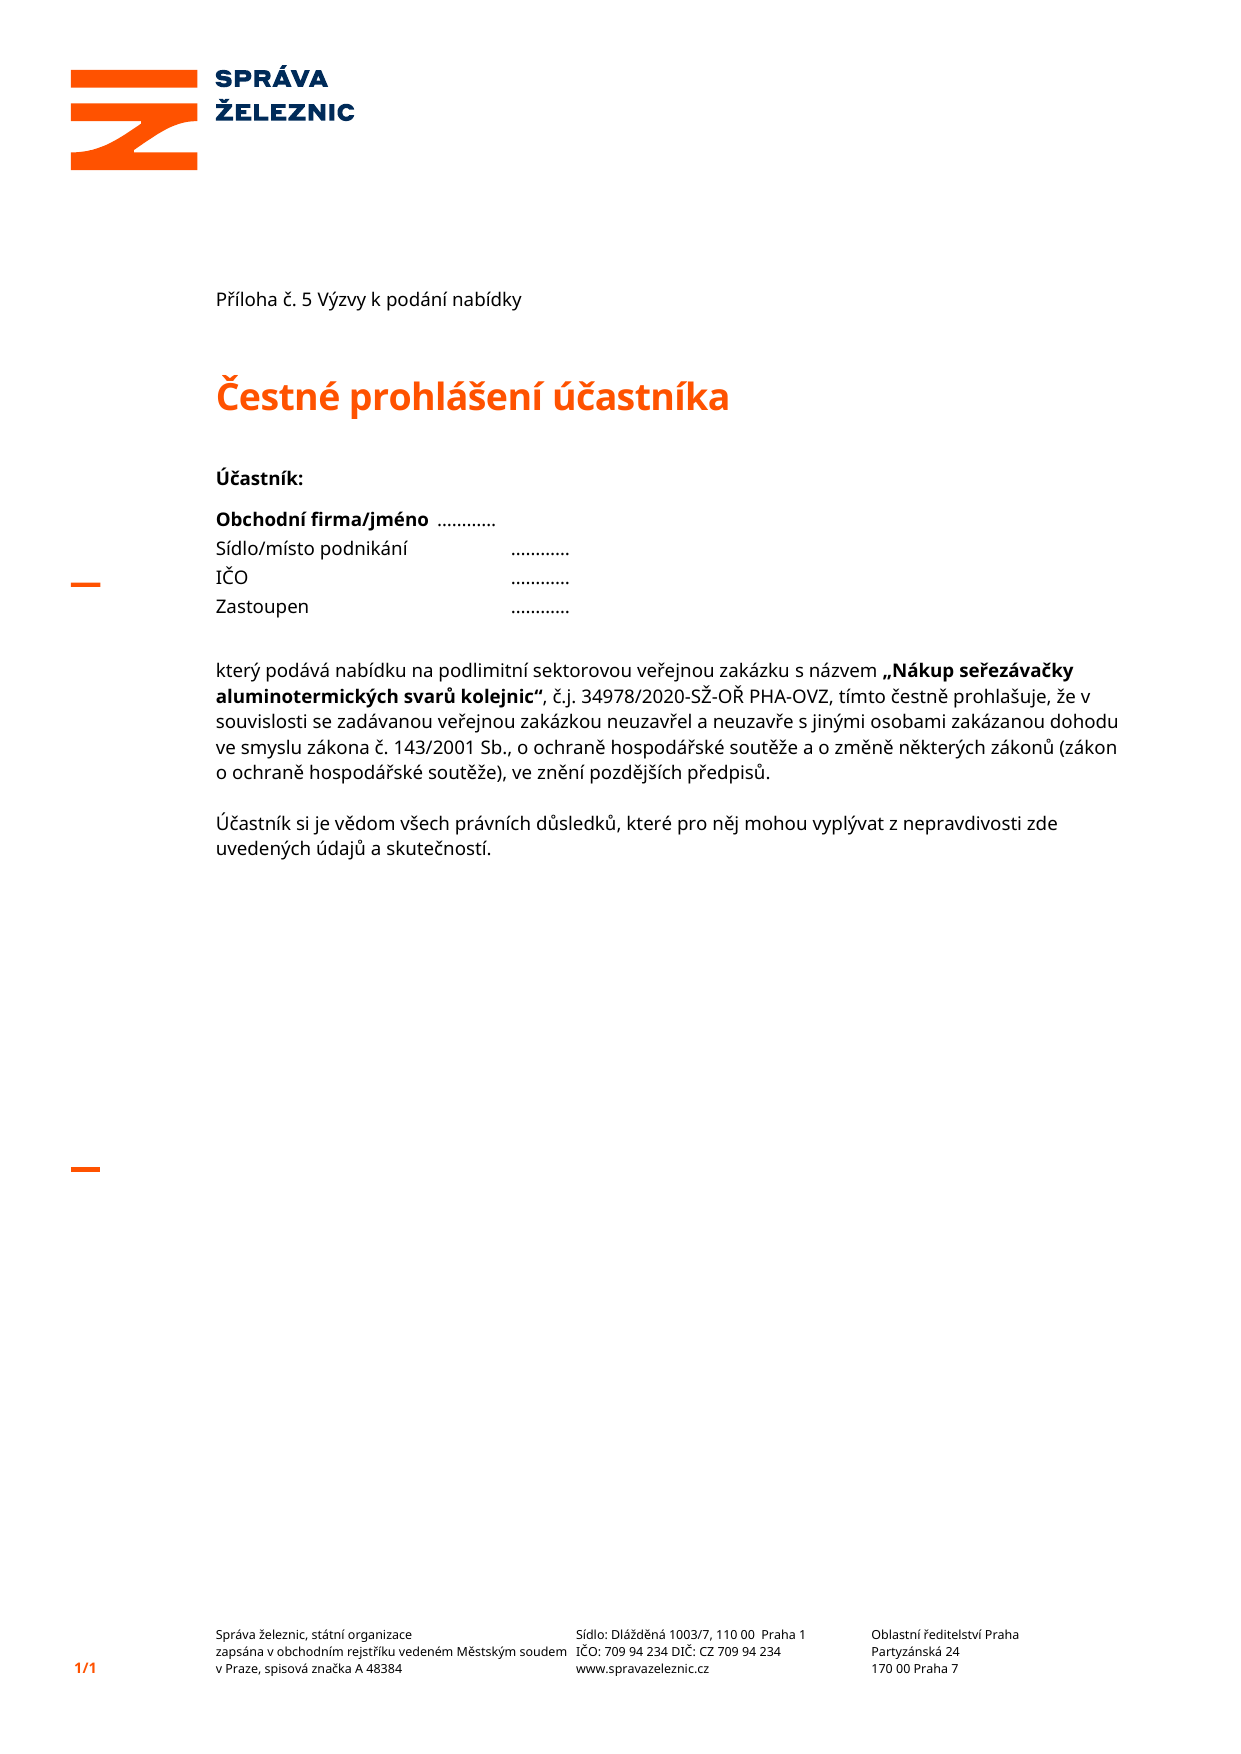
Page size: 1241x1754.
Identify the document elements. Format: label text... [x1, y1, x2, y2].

text IČO ………… [216, 562, 1122, 591]
subtitle Čestné prohlášení účastníka [216, 370, 1122, 421]
text Účastník: [216, 460, 1122, 491]
text Příloha č. 5 Výzvy k podání nabídky [216, 286, 1122, 311]
text Obchodní firma/jméno ………… [216, 504, 1122, 533]
text který podává nabídku na podlimitní sektorovou veřejnou zakázku s názvem „Nákup seřezávačky aluminotermických svarů kolejnic“, č.j. 34978/2020-SŽ-OŘ PHA-OVZ, tímto čestně prohlašuje, že v souvislosti se zadávanou veřejnou zakázkou neuzavřel a neuzavře s jinými osobami zakázanou dohodu ve smyslu zákona č. 143/2001 Sb., o ochraně hospodářské soutěže a o změně některých zákonů (zákon o ochraně hospodářské soutěže), ve znění pozdějších předpisů. [216, 657, 1122, 785]
text Účastník si je vědom všech právních důsledků, které pro něj mohou vyplývat z nepravdivosti zde uvedených údajů a skutečností. [216, 810, 1122, 861]
text Sídlo/místo podnikání ………… [216, 533, 1122, 562]
text Zastoupen ………… [216, 591, 1122, 619]
